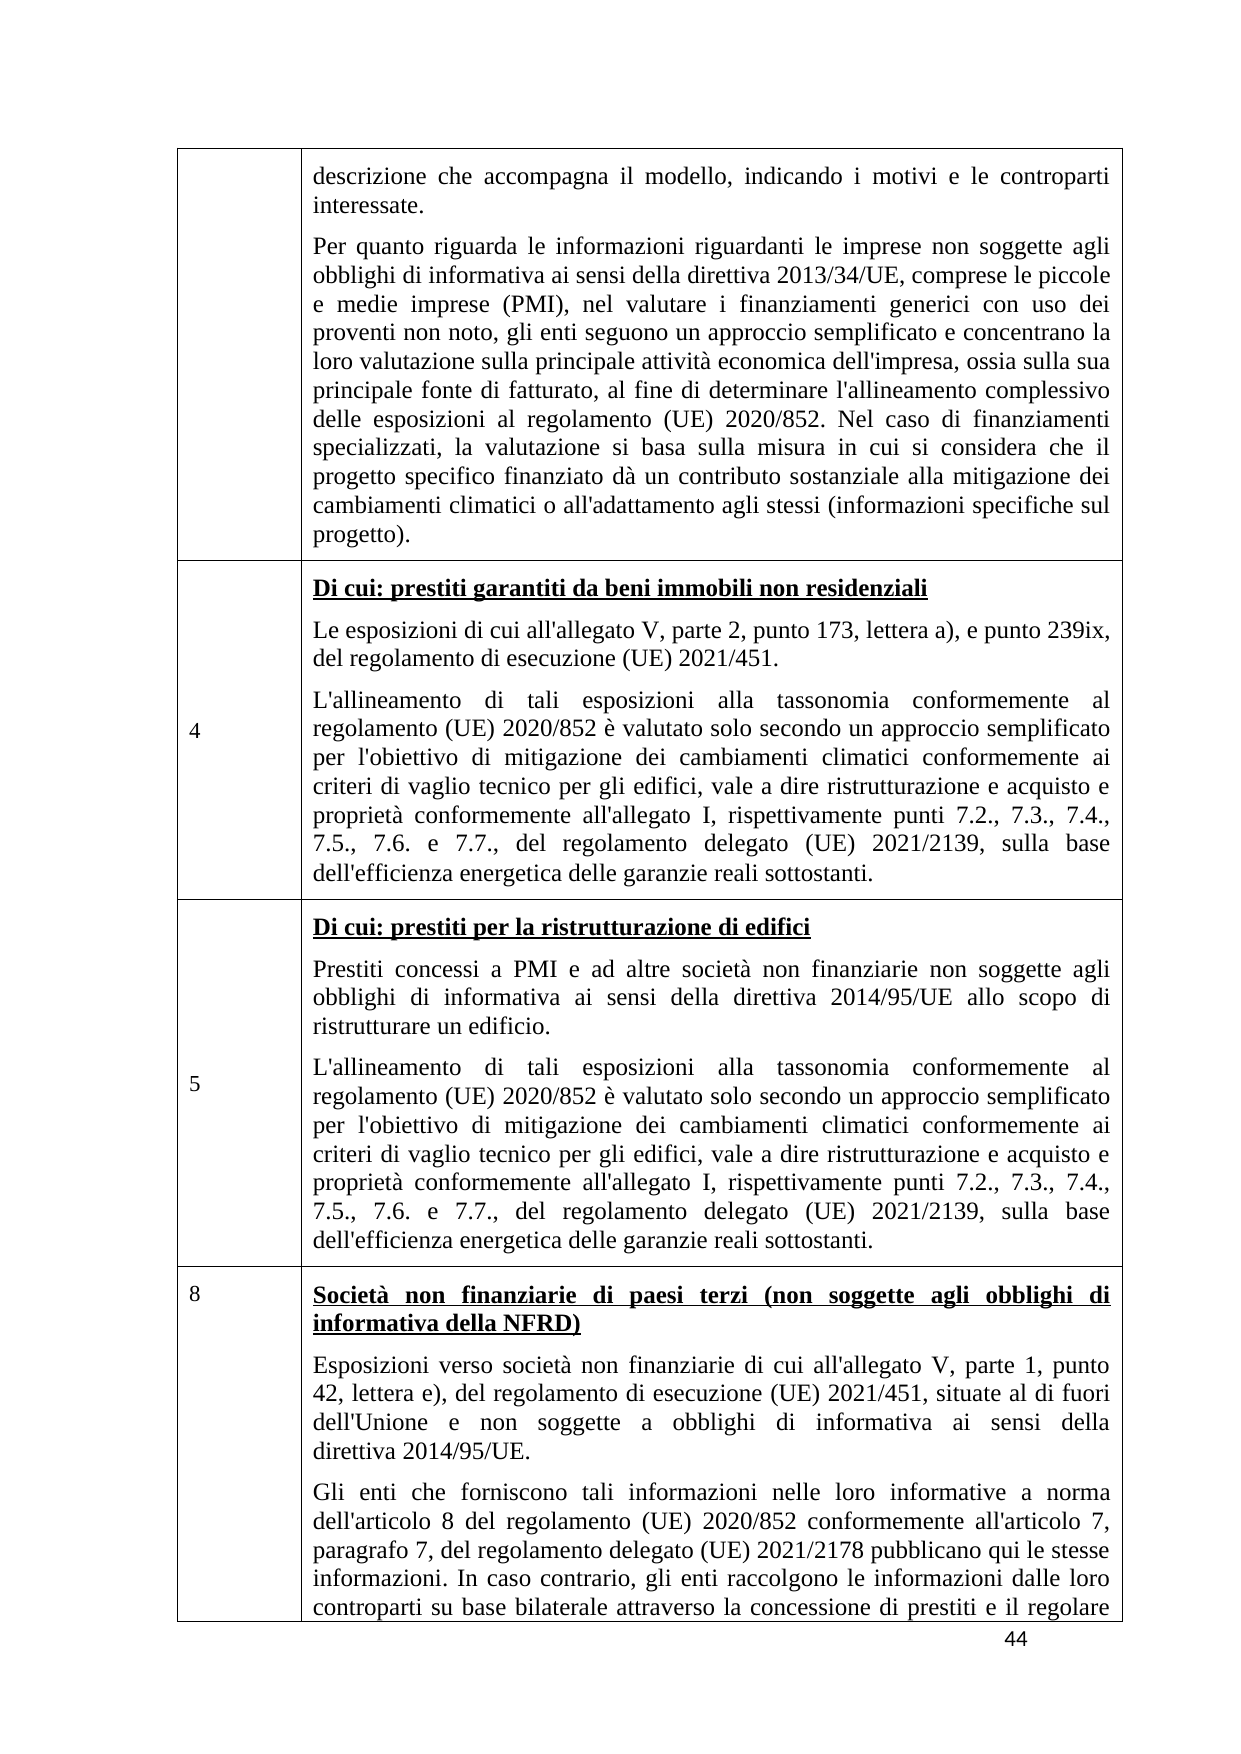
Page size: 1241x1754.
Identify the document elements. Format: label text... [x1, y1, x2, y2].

table_cell 4 [178, 561, 301, 899]
table_cell 8 [178, 1267, 301, 1621]
table_cell Di cui: prestiti per la ristrutturazione di edifici Prestiti concessi a PMI e ad altre società non finanziarie non soggette agli obblighi di informativa ai sensi della direttiva 2014/95/UE allo scopo di ristrutturare un edificio. L'allineamento di tali esposizioni alla tassonomia conformemente al regolamento (UE) 2020/852 è valutato solo secondo un approccio semplificato per l'obiettivo di mitigazione dei cambiamenti climatici conformemente ai criteri di vaglio tecnico per gli edifici, vale a dire ristrutturazione e acquisto e proprietà conformemente all'allegato I, rispettivamente punti 7.2., 7.3., 7.4., 7.5., 7.6. e 7.7., del regolamento delegato (UE) 2021/2139, sulla base dell'efficienza energetica delle garanzie reali sottostanti. [302, 900, 1122, 1266]
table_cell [302, 149, 1122, 560]
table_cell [302, 1267, 1122, 1621]
table_cell Di cui: prestiti garantiti da beni immobili non residenziali Le esposizioni di cui all'allegato V, parte 2, punto 173, lettera a), e punto 239ix, del regolamento di esecuzione (UE) 2021/451. L'allineamento di tali esposizioni alla tassonomia conformemente al regolamento (UE) 2020/852 è valutato solo secondo un approccio semplificato per l'obiettivo di mitigazione dei cambiamenti climatici conformemente ai criteri di vaglio tecnico per gli edifici, vale a dire ristrutturazione e acquisto e proprietà conformemente all'allegato I, rispettivamente punti 7.2., 7.3., 7.4., 7.5., 7.6. e 7.7., del regolamento delegato (UE) 2021/2139, sulla base dell'efficienza energetica delle garanzie reali sottostanti. [302, 561, 1122, 899]
table_cell 5 [178, 900, 301, 1266]
table_cell 2 [178, 149, 301, 560]
